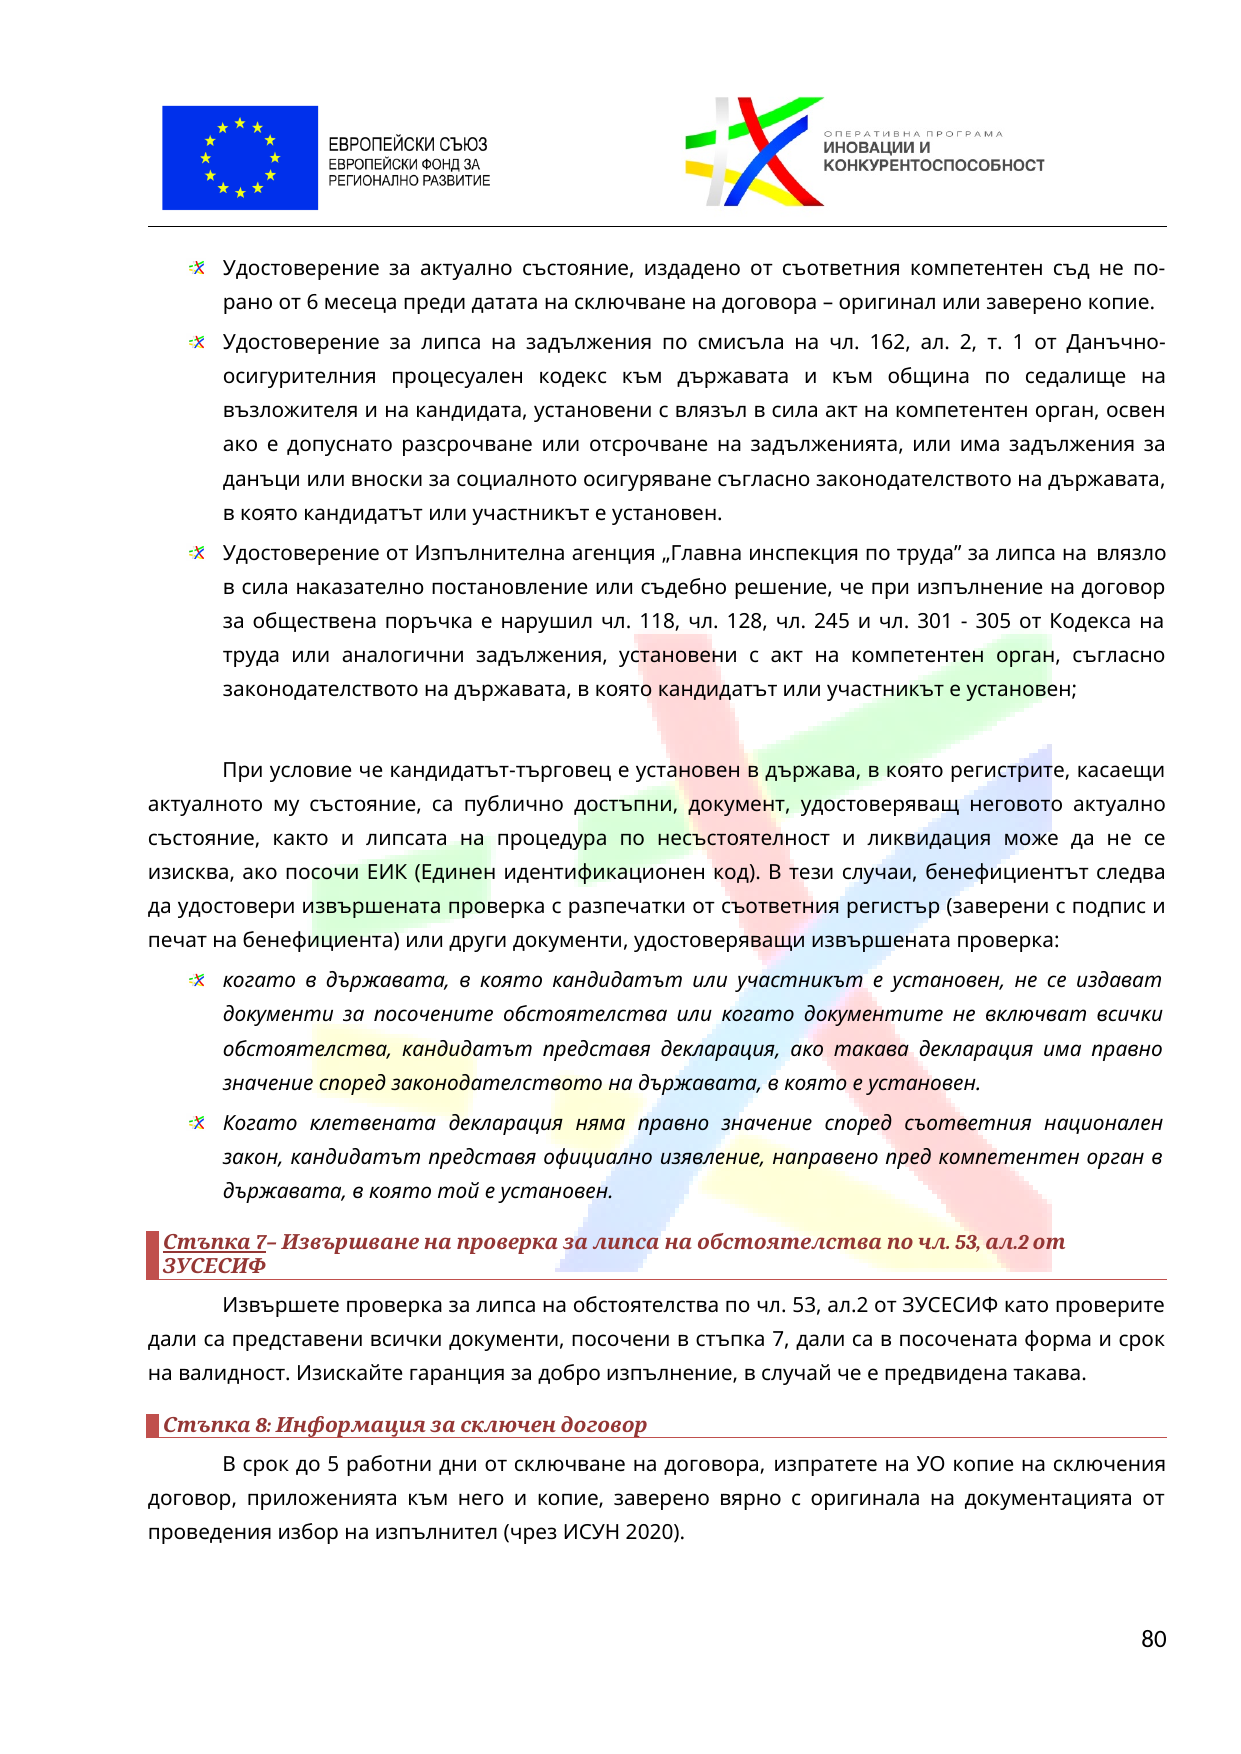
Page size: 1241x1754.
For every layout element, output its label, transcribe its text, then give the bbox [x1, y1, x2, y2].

picture [186, 1113, 206, 1131]
list Удостоверение за актуално състояние, издадено от съответния компетентен съд не по-рано от 6 месеца преди датата на сключване на договора – оригинал или заверено копие. [185, 253, 1167, 316]
picture [186, 258, 206, 276]
picture [659, 73, 1045, 224]
picture [186, 543, 206, 561]
text Извършете проверка за липса на обстоятелства по чл. 53, ал.2 от ЗУСЕСИФ като проверите дали са представени всички документи, посочени в стъпка 7, дали са в посочената форма и срок на валидност. Изискайте гаранция за добро изпълнение, в случай че е предвидена такава. [148, 1290, 1167, 1387]
list Удостоверение от Изпълнителна агенция „Главна инспекция по труда” за липса на влязло в сила наказателно постановление или съдебно решение, че при изпълнение на договор за обществена поръчка е нарушил чл. 118, чл. 128, чл. 245 и чл. 301 - 305 от Кодекса на труда или аналогични задължения, установени с акт на компетентен орган, съгласно законодателството на държавата, в която кандидатът или участникът е установен; [185, 538, 1167, 703]
subtitle Стъпка 7– Извършване на проверка за липса на обстоятелства по чл. 53, ал.2 от ЗУСЕСИФ [159, 1231, 1167, 1279]
list Удостоверение за липса на задължения по смисъла на чл. 162, ал. 2, т. 1 от Данъчно-осигурителния процесуален кодекс към държавата и към община по седалище на възложителя и на кандидата, установени с влязъл в сила акт на компетентен орган, освен ако е допуснато разсрочване или отсрочване на задълженията, или има задължения за данъци или вноски за социалното осигуряване съгласно законодателството на държавата, в която кандидатът или участникът е установен. [185, 327, 1167, 526]
list когато в държавата, в която кандидатът или участникът е установен, не се издават документи за посочените обстоятелства или когато документите не включват всички обстоятелства, кандидатът представя декларация, ако такава декларация има правно значение според законодателството на държавата, в която е установен. [185, 966, 1167, 1096]
picture [186, 971, 206, 988]
subtitle Стъпка 8: Информация за сключен договор [146, 1413, 1167, 1437]
picture [147, 95, 519, 224]
list Когато клетвената декларация няма правно значение според съответния национален закон, кандидатът представя официално изявление, направено пред компетентен орган в държавата, в която той е установен. [185, 1108, 1167, 1204]
picture [186, 333, 206, 350]
text При условие че кандидатът-търговец е установен в държава, в която регистрите, касаещи актуалното му състояние, са публично достъпни, документ, удостоверяващ неговото актуално състояние, както и липсата на процедура по несъстоятелност и ликвидация може да не се изисква, ако посочи ЕИК (Единен идентификационен код). В тези случаи, бенефициентът следва да удостовери извършената проверка с разпечатки от съответния регистър (заверени с подпис и печат на бенефициента) или други документи, удостоверяващи извършената проверка: [148, 755, 1167, 954]
text В срок до 5 работни дни от сключване на договора, изпратете на УО копие на сключения договор, приложенията към него и копие, заверено вярно с оригинала на документацията от проведения избор на изпълнител (чрез ИСУН 2020). [148, 1449, 1167, 1545]
